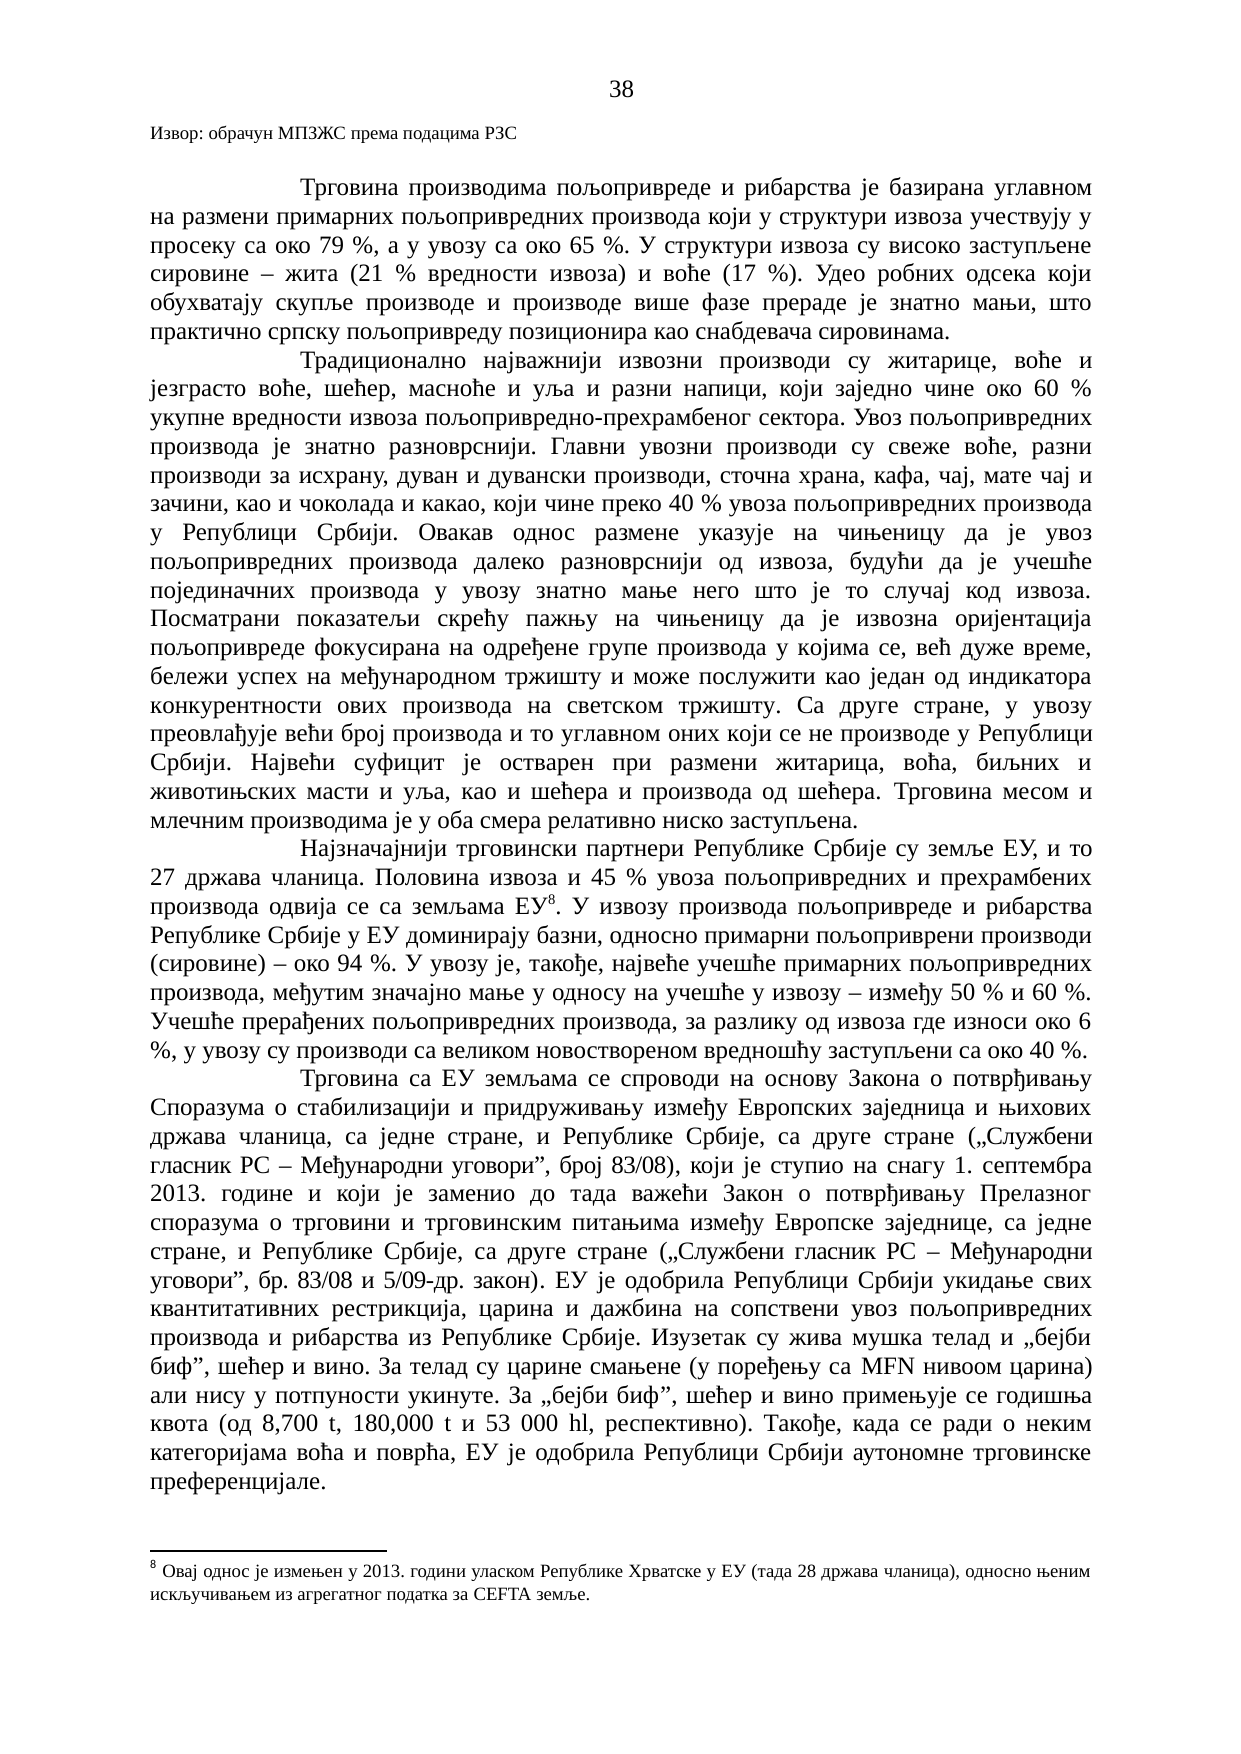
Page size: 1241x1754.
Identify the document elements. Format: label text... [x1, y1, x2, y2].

text Трговина производима пољопривреде и рибарства је базирана углавном на размени примарних пољопривредних производа који у структури извоза учествују у просеку са око 79 %, а у увозу са око 65 %. У структури извоза су високо заступљене сировине – жита (21 % вредности извоза) и воће (17 %). Удео робних одсека који обухватају скупље производе и производе више фазе прераде је знатно мањи, што практично српску пољопривреду позиционира као снабдевача сировинама. [150, 172, 1093, 345]
text Извор: обрачун МПЗЖС према подацима РЗС [150, 122, 1093, 143]
text Трговина са ЕУ земљама се спроводи на основу Закона о потврђивању Споразума о стабилизацији и придруживању између Европских заједница и њихових држава чланица, са једне стране, и Републике Србије, са друге стране („Службени гласник РС – Међународни уговори”, број 83/08), који је ступио на снагу 1. септембра 2013. године и који је заменио до тада важећи Закон о потврђивању Прелазног споразума о трговини и трговинским питањима између Европске заједнице, са једне стране, и Републике Србије, са друге стране („Службени гласник РС – Међународни уговори”, бр. 83/08 и 5/09-др. закон). ЕУ је одобрила Републици Србији укидање свих квантитативних рестрикција, царина и дажбина на сопствени увоз пољопривредних производа и рибарства из Републике Србије. Изузетак су жива мушка телад и „бејби биф”, шећер и вино. За телад су царине смањене (у поређењу са MFN нивоом царина) али нису у потпуности укинуте. За „бејби биф”, шећер и вино примењује се годишња квота (од 8,700 t, 180,000 t и 53 000 hl, респективно). Такође, када се ради о неким категоријама воћа и поврћа, ЕУ је одобрила Републици Србији аутономне трговинске преференцијале. [150, 1063, 1093, 1495]
text Традиционално најважнији извозни производи су житарице, воће и језграсто воће, шећер, масноће и уља и разни напици, који заједно чине око 60 % укупне вредности извоза пољопривредно-прехрамбеног сектора. Увоз пољопривредних производа је знатно разноврснији. Главни увозни производи су свеже воће, разни производи за исхрану, дуван и дувански производи, сточна храна, кафа, чај, мате чај и зачини, као и чоколада и какао, који чине преко 40 % увоза пољопривредних производа у Републици Србији. Овакав однос размене указује на чињеницу да је увоз пољопривредних производа далеко разноврснији од извоза, будући да је учешће појединачних производа у увозу знатно мање него што је то случај код извоза. Посматрани показатељи скрећу пажњу на чињеницу да је извозна оријентација пољопривреде фокусирана на одређене групе производа у којима се, већ дуже време, бележи успех на међународном тржишту и може послужити као један од индикатора конкурентности ових производа на светском тржишту. Са друге стране, у увозу преовлађује већи број производа и то углавном оних који се не производе у Републици Србији. Највећи суфицит је остварен при размени житарица, воћа, биљних и животињских масти и уља, као и шећера и производа од шећера. Трговина месом и млечним производима је у оба смера релативно ниско заступљена. [150, 345, 1093, 833]
text Најзначајнији трговински партнери Републике Србије су земље ЕУ, и то 27 држава чланица. Половина извоза и 45 % увоза пољопривредних и прехрамбених производа одвија се са земљама ЕУ. У извозу производа пољопривреде и рибарства Републике Србије у ЕУ доминирају базни, односно примарни пољоприврени производи (сировине) – око 94 %. У увозу је, такође, највеће учешће примарних пољопривредних производа, међутим значајно мање у односу на учешће у извозу – између 50 % и 60 %. Учешће прерађених пољопривредних производа, за разлику од извоза где износи око 6 %, у увозу су производи са великом новоствореном вредношћу заступљени са око 40 %. [150, 833, 1093, 1063]
